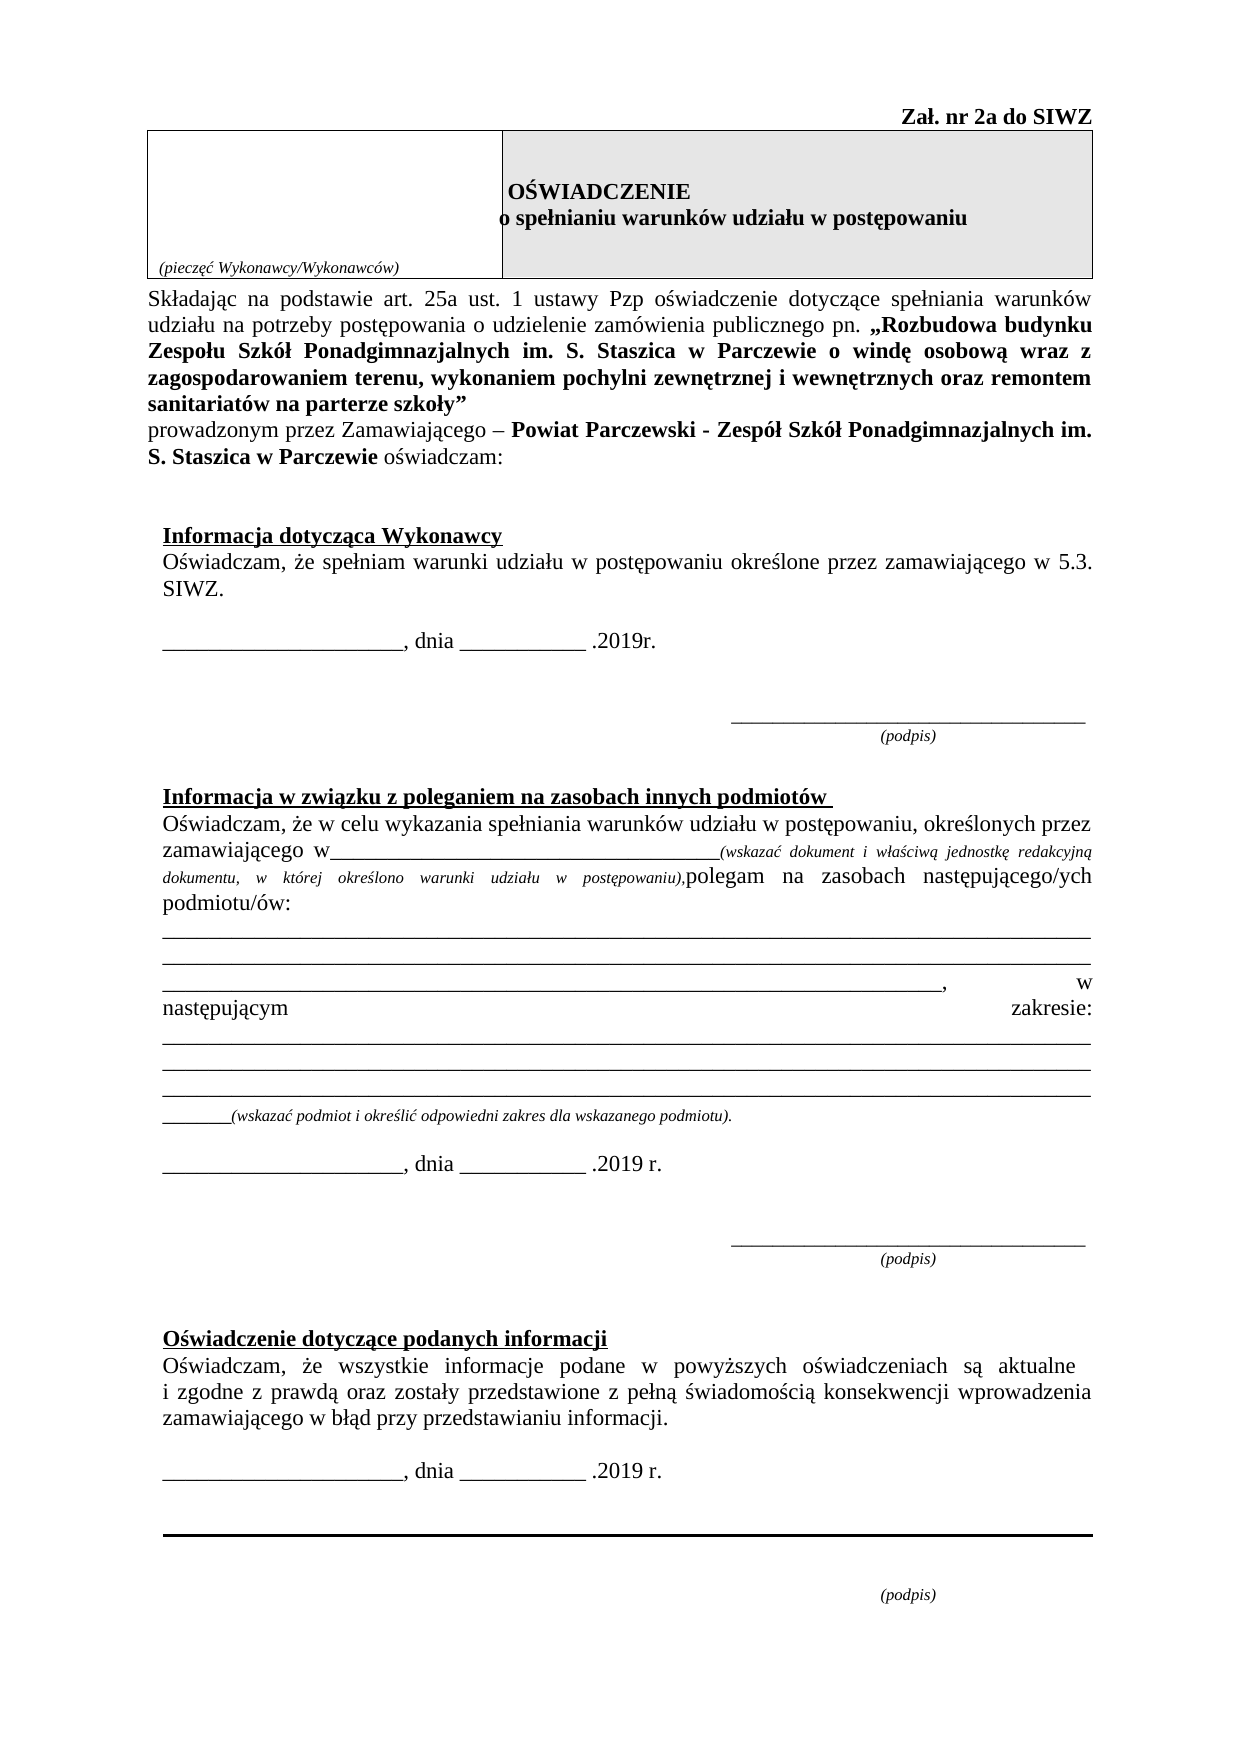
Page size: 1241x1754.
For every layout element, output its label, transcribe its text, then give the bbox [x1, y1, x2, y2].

text Informacja dotycząca Wykonawcy [162, 522, 1093, 548]
text Oświadczam, że w celu wykazania spełniania warunków udziału w postępowaniu, określonych przez zamawiającego w__________________________________(wskazać dokument i właściwą jednostkę redakcyjną dokumentu, w której określono warunki udziału w postępowaniu),polegam na zasobach następującego/ych podmiotu/ów: ______________________________________________________________________________________________________________________________________________________________________________________________________________________________________, w następującym zakresie: _________________________________________________________________________________________________________________________________________________________________________________________________________________________________________________________(wskazać podmiot i określić odpowiedni zakres dla wskazanego podmiotu). [162, 810, 1093, 1126]
text Oświadczam, że spełniam warunki udziału w postępowaniu określone przez zamawiającego w 5.3. SIWZ. [162, 548, 1093, 601]
text Oświadczam, że wszystkie informacje podane w powyższych oświadczeniach są aktualne i zgodne z prawdą oraz zostały przedstawione z pełną świadomością konsekwencji wprowadzenia zamawiającego w błąd przy przedstawianiu informacji. [162, 1352, 1093, 1431]
table_header (pieczęć Wykonawcy/Wykonawców) [148, 131, 502, 277]
text (podpis) [723, 1249, 1093, 1268]
text prowadzonym przez Zamawiającego – Powiat Parczewski - Zespół Szkół Ponadgimnazjalnych im. S. Staszica w Parczewie oświadczam: [148, 417, 1092, 469]
text Zał. nr 2a do SIWZ [148, 103, 1092, 130]
text _____________________, dnia ___________ .2019 r. [162, 1457, 1093, 1483]
text __________________________________ [723, 1224, 1093, 1249]
text Oświadczenie dotyczące podanych informacji [162, 1325, 1093, 1352]
text _____________________, dnia ___________ .2019 r. [162, 1150, 1093, 1176]
text (podpis) [723, 726, 1093, 745]
text Informacja w związku z poleganiem na zasobach innych podmiotów [162, 783, 1093, 810]
table_header OŚWIADCZENIE o spełnianiu warunków udziału w postępowaniu [503, 131, 1092, 277]
text _____________________, dnia ___________ .2019r. [162, 627, 1093, 654]
text __________________________________ [723, 702, 1093, 726]
text (podpis) [723, 1585, 1093, 1604]
text Składając na podstawie art. 25a ust. 1 ustawy Pzp oświadczenie dotyczące spełniania warunków udziału na potrzeby postępowania o udzielenie zamówienia publicznego pn. „Rozbudowa budynku Zespołu Szkół Ponadgimnazjalnych im. S. Staszica w Parczewie o windę osobową wraz z zagospodarowaniem terenu, wykonaniem pochylni zewnętrznej i wewnętrznych oraz remontem sanitariatów na parterze szkoły” [148, 285, 1092, 417]
